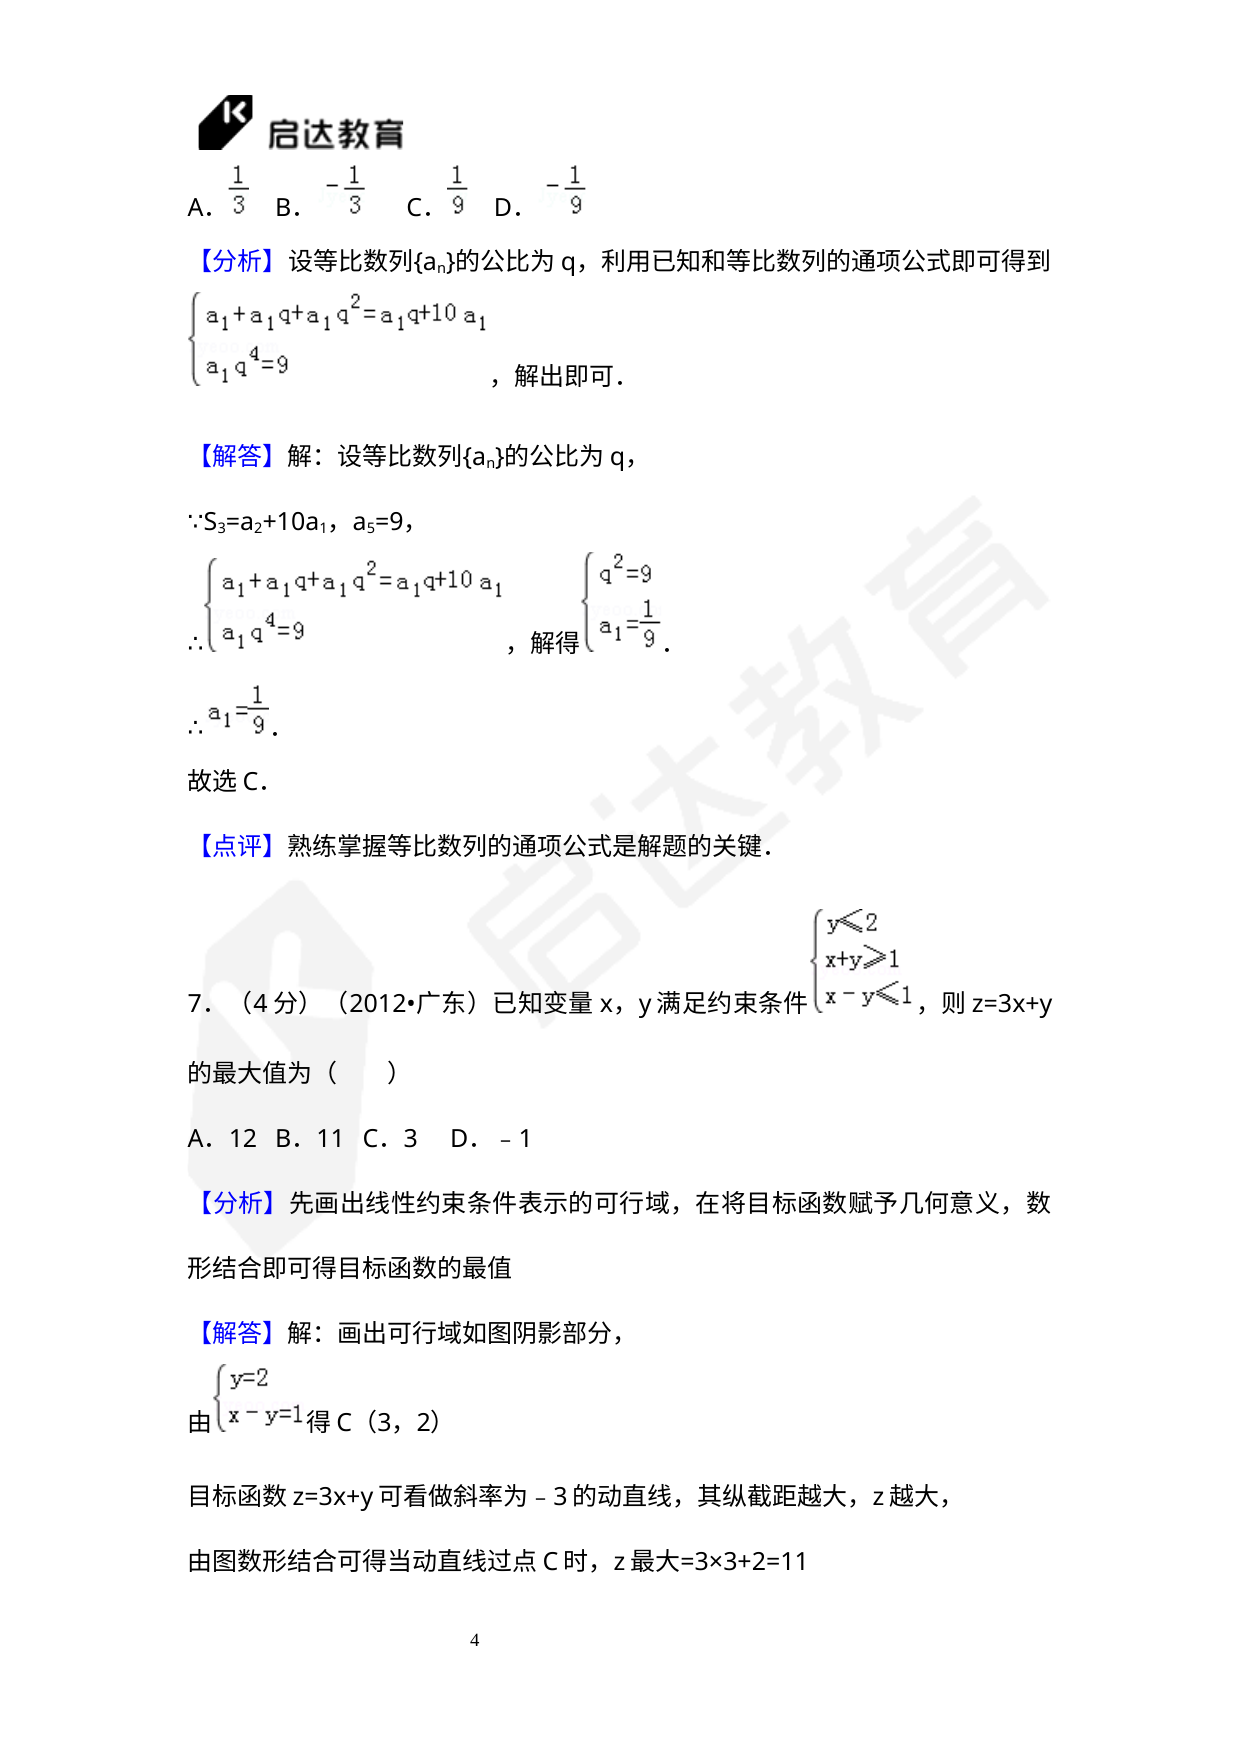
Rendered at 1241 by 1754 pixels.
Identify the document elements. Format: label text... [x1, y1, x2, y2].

picture [228, 162, 249, 217]
text ∴． [187, 682, 1053, 747]
picture [198, 95, 404, 150]
text 由得C（3，2） [187, 1364, 1053, 1462]
picture [809, 909, 916, 1013]
picture [537, 162, 586, 217]
text ∵S3=a2+10a1，a5=9， [187, 487, 1053, 552]
text 【分析】先画出线性约束条件表示的可行域，在将目标函数赋予几何意义，数形结合即可得目标函数的最值 [187, 1169, 1053, 1299]
picture [212, 1364, 307, 1432]
picture [203, 558, 505, 652]
text 故选C． [187, 747, 1053, 812]
text 【分析】设等比数列{an}的公比为q，利用已知和等比数列的通项公式即可得到，解出即可． [187, 227, 1053, 422]
text 目标函数z=3x+y可看做斜率为﹣3的动直线，其纵截距越大，z越大， [187, 1462, 1053, 1527]
picture [580, 552, 662, 652]
text 【解答】解：画出可行域如图阴影部分， [187, 1299, 1053, 1364]
text 7．（4分）（2012•广东）已知变量x，y满足约束条件，则z=3x+y的最大值为（ ） [187, 909, 1053, 1104]
text 【点评】熟练掌握等比数列的通项公式是解题的关键． [187, 812, 1053, 877]
picture [447, 162, 468, 217]
text A．12 B．11 C．3 D．﹣1 [187, 1104, 1053, 1169]
picture [203, 682, 269, 737]
text 【解答】解：设等比数列{an}的公比为q， [187, 422, 1053, 487]
text A． B． C． D． [187, 162, 1053, 227]
picture [187, 292, 489, 386]
text 由图数形结合可得当动直线过点C时，z最大=3×3+2=11 [187, 1527, 1053, 1592]
picture [316, 162, 365, 217]
